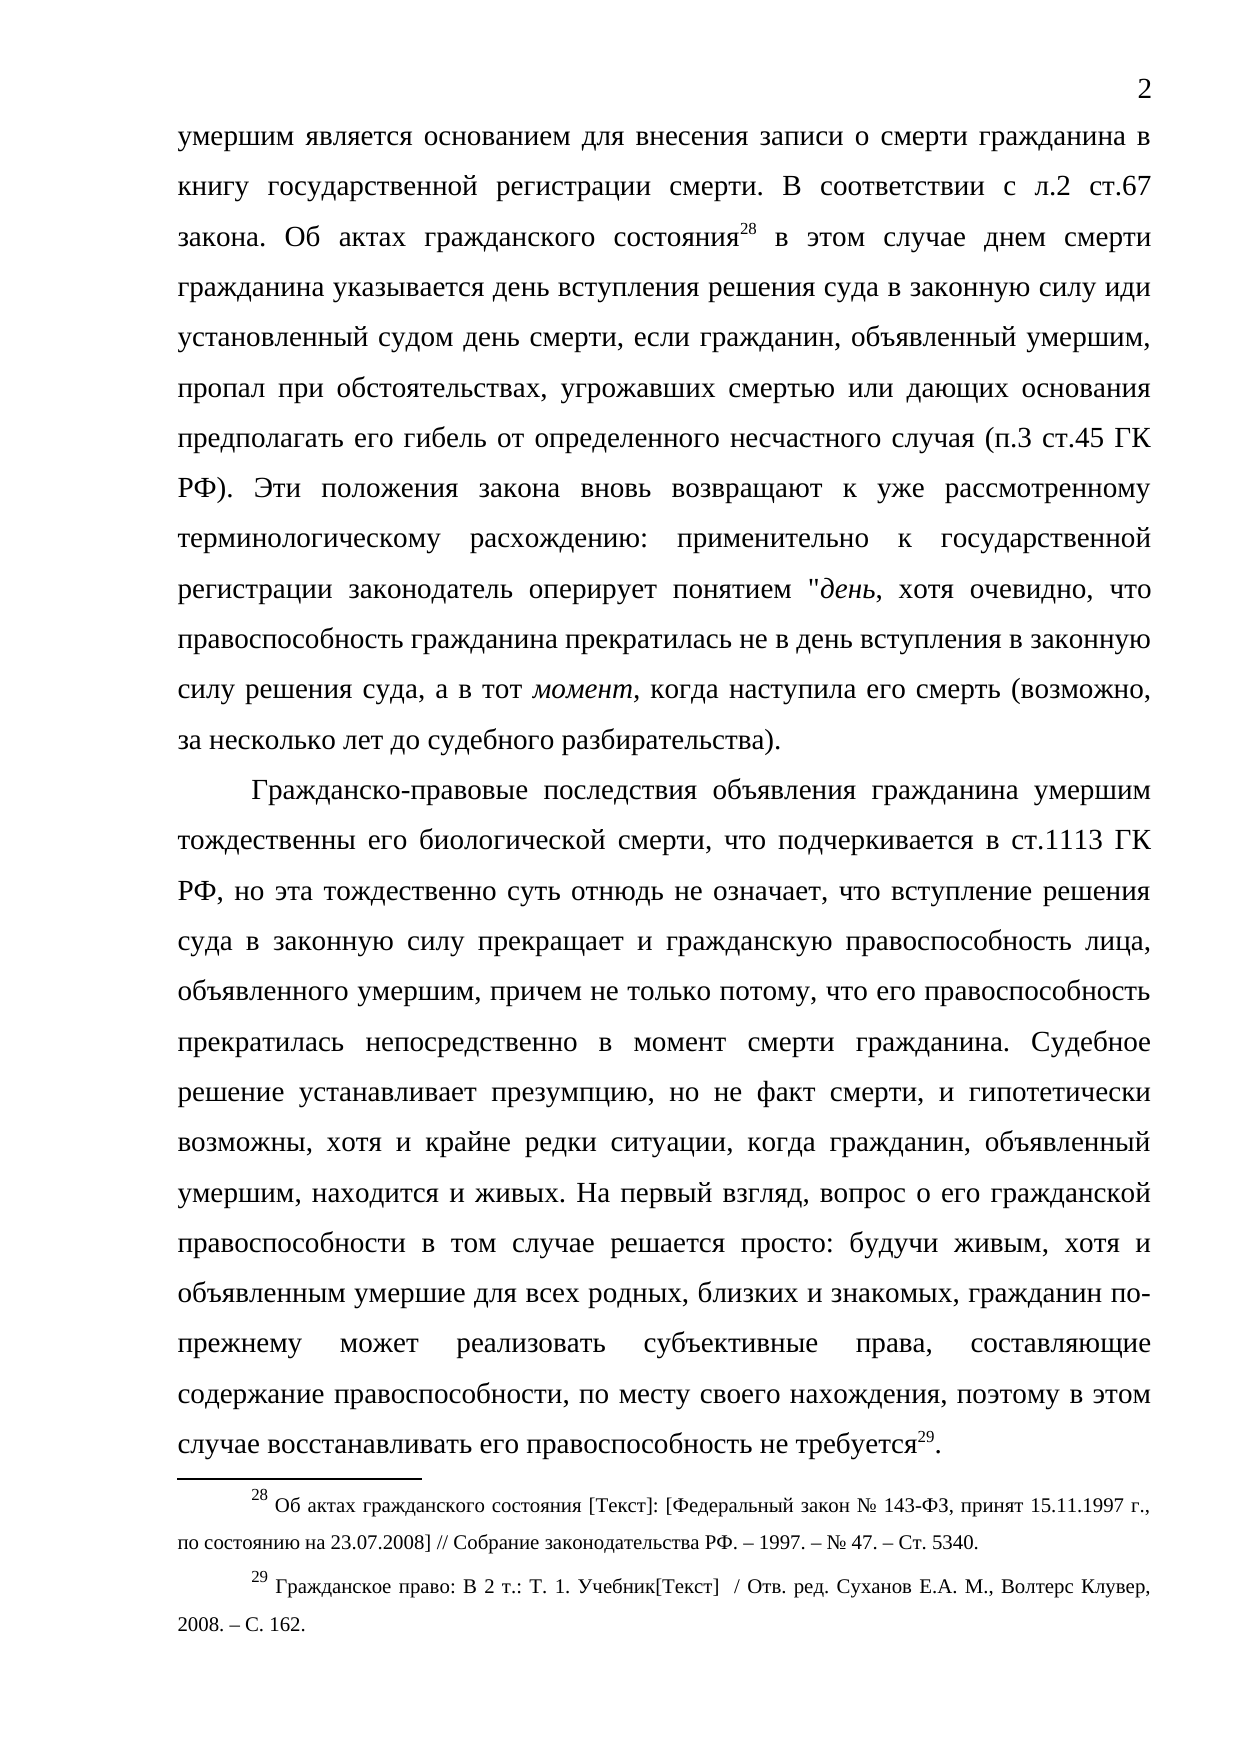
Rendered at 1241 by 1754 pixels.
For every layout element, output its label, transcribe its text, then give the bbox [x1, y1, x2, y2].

text Гражданско-правовые последствия объявления гражданина умершим тождественны его биологической смерти, что подчеркивается в ст.1113 ГК РФ, но эта тождественно суть отнюдь не означает, что вступление решения суда в законную силу прекращает и гражданскую правоспособность лица, объявленного умершим, причем не только потому, что его правоспособность прекратилась непосредственно в момент смерти гражданина. Судебное решение устанавливает презумпцию, но не факт смерти, и гипотетически возможны, хотя и крайне редки ситуации, когда гражданин, объявленный умершим, находится и живых. На первый взгляд, вопрос о его гражданской правоспособности в том случае решается просто: будучи живым, хотя и объявленным умершие для всех родных, близких и знакомых, гражданин по-прежнему может реализовать субъективные права, составляющие содержание правоспособности, по месту своего нахождения, поэтому в этом случае восстанавливать его правоспособность не требуется. [177, 772, 1152, 1460]
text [177, 118, 1152, 755]
